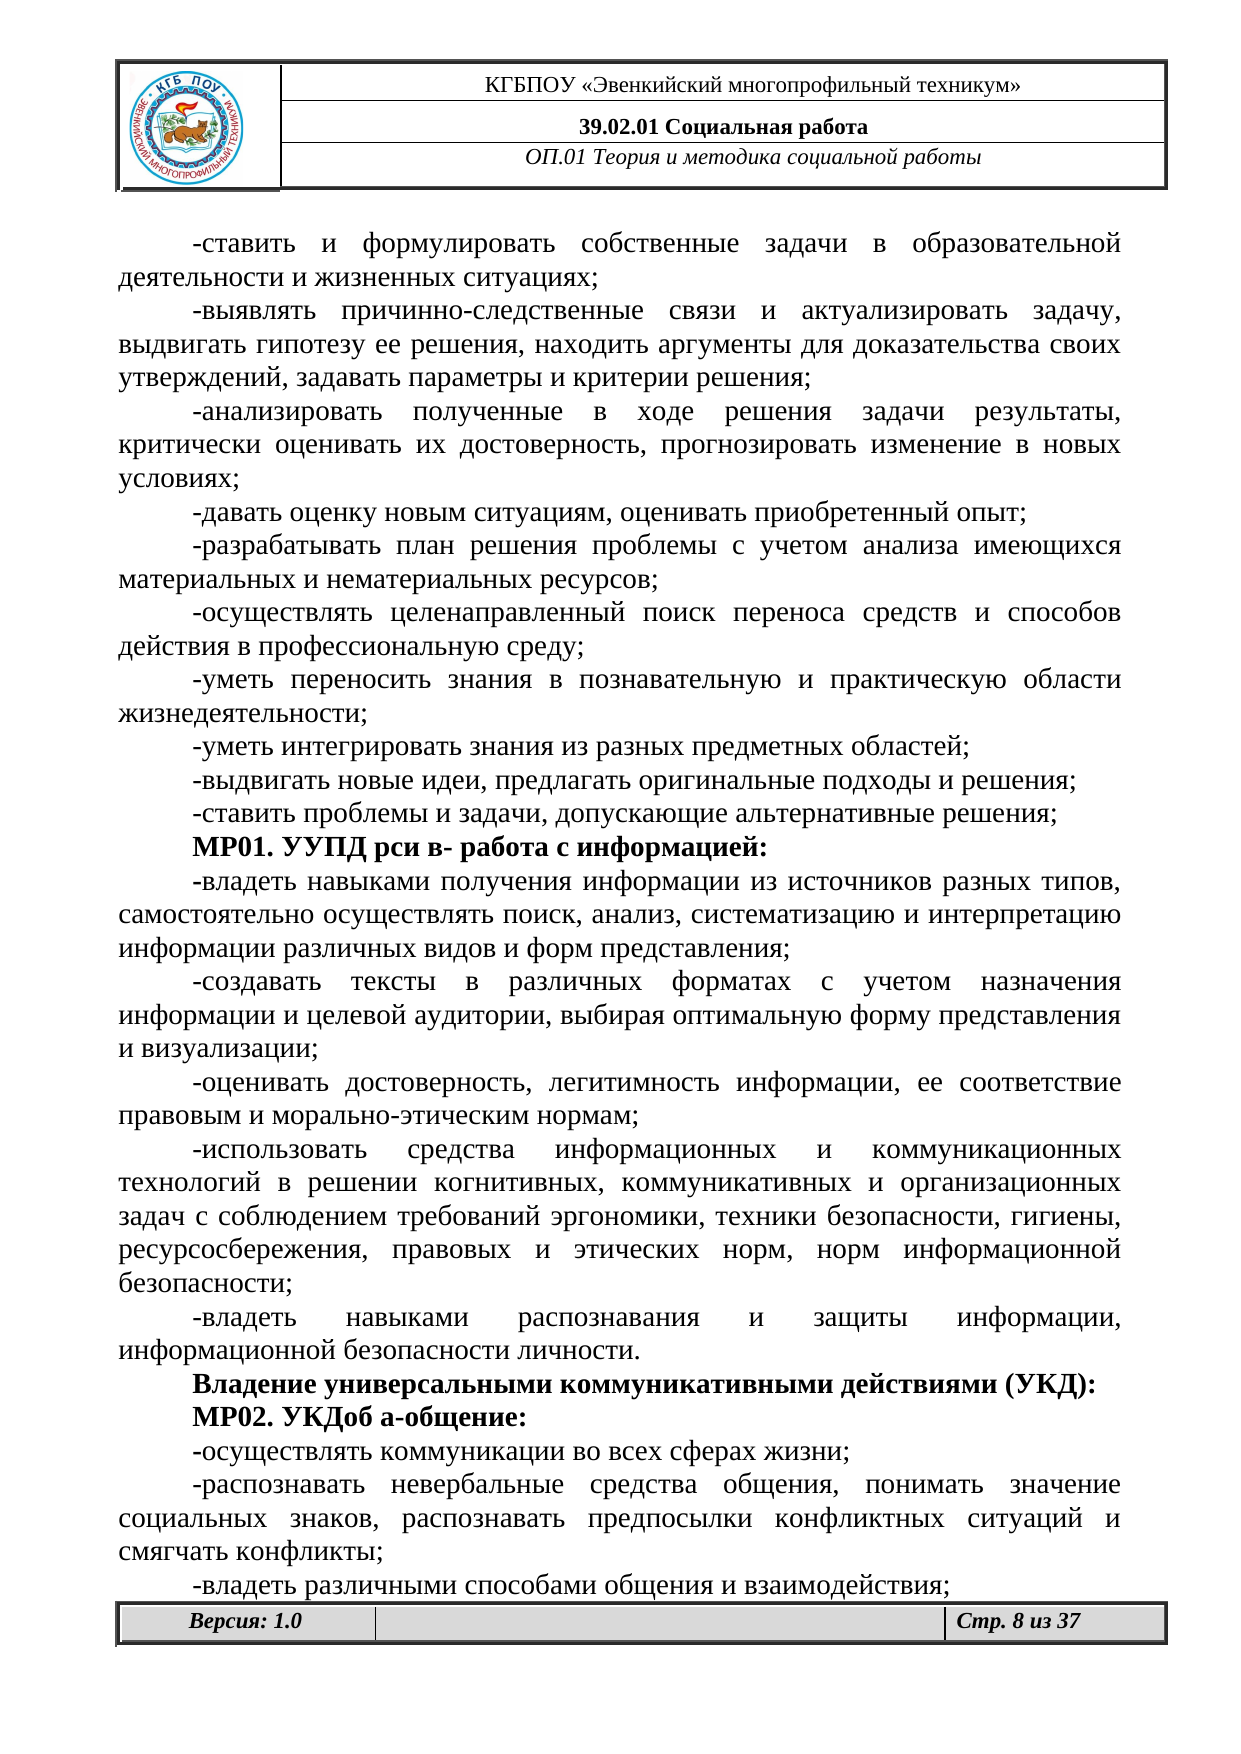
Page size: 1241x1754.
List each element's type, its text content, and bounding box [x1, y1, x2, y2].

picture [129, 71, 176, 119]
text -оценивать достоверность, легитимность информации, ее соответствие правовым и морально-этическим нормам; [118, 1064, 1122, 1131]
text -осуществлять целенаправленный поиск переноса средств и способов действия в профессиональную среду; [118, 594, 1122, 661]
text МР02. УКДоб а-общение: [118, 1399, 1122, 1433]
text -уметь интегрировать знания из разных предметных областей; [118, 728, 1122, 762]
text Владение универсальными коммуникативными действиями (УКД): [118, 1366, 1122, 1399]
text МР01. УУПД рси в- работа с информацией: [118, 829, 1122, 863]
picture [129, 71, 244, 186]
text -осуществлять коммуникации во всех сферах жизни; [118, 1433, 1122, 1466]
text -выдвигать новые идеи, предлагать оригинальные подходы и решения; [118, 762, 1122, 796]
text -владеть навыками получения информации из источников разных типов, самостоятельно осуществлять поиск, анализ, систематизацию и интерпретацию информации различных видов и форм представления; [118, 863, 1122, 963]
text -анализировать полученные в ходе решения задачи результаты, критически оценивать их достоверность, прогнозировать изменение в новых условиях; [118, 393, 1122, 494]
text -уметь переносить знания в познавательную и практическую области жизнедеятельности; [118, 661, 1122, 728]
text -использовать средства информационных и коммуникационных технологий в решении когнитивных, коммуникативных и организационных задач с соблюдением требований эргономики, техники безопасности, гигиены, ресурсосбережения, правовых и этических норм, норм информационной безопасности; [118, 1131, 1122, 1299]
text -выявлять причинно-следственные связи и актуализировать задачу, выдвигать гипотезу ее решения, находить аргументы для доказательства своих утверждений, задавать параметры и критерии решения; [118, 292, 1122, 393]
text -разрабатывать план решения проблемы с учетом анализа имеющихся материальных и нематериальных ресурсов; [118, 527, 1122, 594]
text -давать оценку новым ситуациям, оценивать приобретенный опыт; [118, 494, 1122, 527]
text -создавать тексты в различных форматах с учетом назначения информации и целевой аудитории, выбирая оптимальную форму представления и визуализации; [118, 963, 1122, 1064]
text -владеть навыками распознавания и защиты информации, информационной безопасности личности. [118, 1299, 1122, 1366]
text -ставить проблемы и задачи, допускающие альтернативные решения; [118, 796, 1122, 829]
text -владеть различными способами общения и взаимодействия; [118, 1567, 1122, 1601]
text -ставить и формулировать собственные задачи в образовательной деятельности и жизненных ситуациях; [118, 225, 1122, 292]
text -распознавать невербальные средства общения, понимать значение социальных знаков, распознавать предпосылки конфликтных ситуаций и смягчать конфликты; [118, 1466, 1122, 1567]
